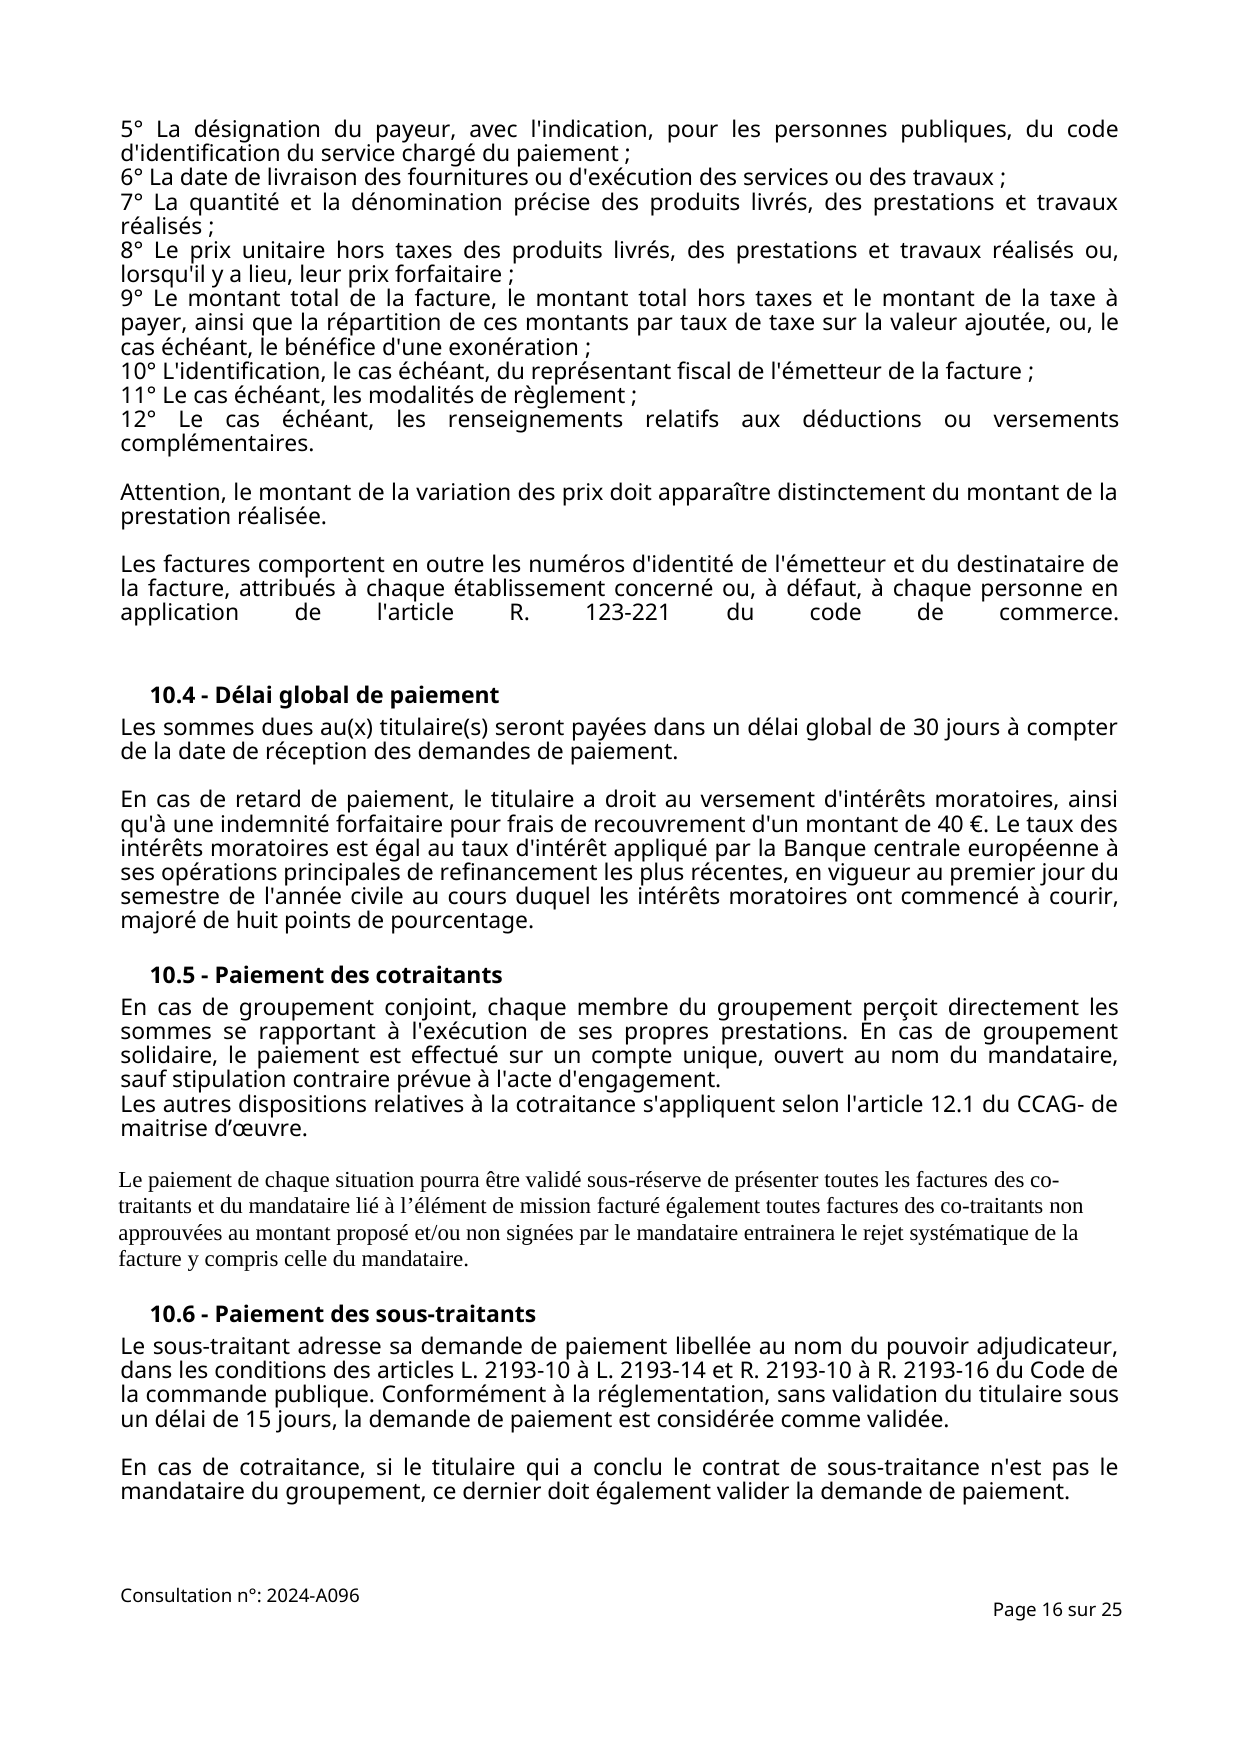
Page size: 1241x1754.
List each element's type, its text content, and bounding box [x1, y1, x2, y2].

text 10° L'identification, le cas échéant, du représentant fiscal de l'émetteur de la facture ; [120, 360, 1120, 384]
text 7° La quantité et la dénomination précise des produits livrés, des prestations et travaux réalisés ; [120, 191, 1120, 239]
text En cas de groupement conjoint, chaque membre du groupement perçoit directement les sommes se rapportant à l'exécution de ses propres prestations. En cas de groupement solidaire, le paiement est effectué sur un compte unique, ouvert au nom du mandataire, sauf stipulation contraire prévue à l'acte d'engagement. [120, 996, 1120, 1093]
text En cas de cotraitance, si le titulaire qui a conclu le contrat de sous-traitance n'est pas le mandataire du groupement, ce dernier doit également valider la demande de paiement. [120, 1456, 1120, 1504]
subtitle 10.4 - Délai global de paiement [149, 678, 1120, 710]
text 8° Le prix unitaire hors taxes des produits livrés, des prestations et travaux réalisés ou, lorsqu'il y a lieu, leur prix forfaitaire ; [120, 239, 1120, 287]
text Le paiement de chaque situation pourra être validé sous-réserve de présenter toutes les factures des co-traitants et du mandataire lié à l’élément de mission facturé également toutes factures des co-traitants non approuvées au montant proposé et/ou non signées par le mandataire entrainera le rejet systématique de la facture y compris celle du mandataire. [118, 1166, 1122, 1271]
subtitle 10.6 - Paiement des sous-traitants [149, 1298, 1120, 1329]
text En cas de retard de paiement, le titulaire a droit au versement d'intérêts moratoires, ainsi qu'à une indemnité forfaitaire pour frais de recouvrement d'un montant de 40 €. Le taux des intérêts moratoires est égal au taux d'intérêt appliqué par la Banque centrale européenne à ses opérations principales de refinancement les plus récentes, en vigueur au premier jour du semestre de l'année civile au cours duquel les intérêts moratoires ont commencé à courir, majoré de huit points de pourcentage. [120, 788, 1120, 933]
text Les autres dispositions relatives à la cotraitance s'appliquent selon l'article 12.1 du CCAG- de maitrise d’œuvre. [120, 1093, 1120, 1141]
text Les factures comportent en outre les numéros d'identité de l'émetteur et du destinataire de la facture, attribués à chaque établissement concerné ou, à défaut, à chaque personne en application de l'article R. 123-221 du code de commerce. [120, 553, 1120, 650]
text 6° La date de livraison des fournitures ou d'exécution des services ou des travaux ; [120, 166, 1120, 191]
text 5° La désignation du payeur, avec l'indication, pour les personnes publiques, du code d'identification du service chargé du paiement ; [120, 118, 1120, 166]
text Le sous-traitant adresse sa demande de paiement libellée au nom du pouvoir adjudicateur, dans les conditions des articles L. 2193-10 à L. 2193-14 et R. 2193-10 à R. 2193-16 du Code de la commande publique. Conformément à la réglementation, sans validation du titulaire sous un délai de 15 jours, la demande de paiement est considérée comme validée. [120, 1335, 1120, 1432]
text 11° Le cas échéant, les modalités de règlement ; [120, 384, 1120, 408]
text 9° Le montant total de la facture, le montant total hors taxes et le montant de la taxe à payer, ainsi que la répartition de ces montants par taux de taxe sur la valeur ajoutée, ou, le cas échéant, le bénéfice d'une exonération ; [120, 287, 1120, 360]
text 12° Le cas échéant, les renseignements relatifs aux déductions ou versements complémentaires. [120, 408, 1120, 456]
subtitle 10.5 - Paiement des cotraitants [149, 958, 1120, 990]
text Attention, le montant de la variation des prix doit apparaître distinctement du montant de la prestation réalisée. [120, 481, 1120, 529]
text Les sommes dues au(x) titulaire(s) seront payées dans un délai global de 30 jours à compter de la date de réception des demandes de paiement. [120, 716, 1120, 764]
